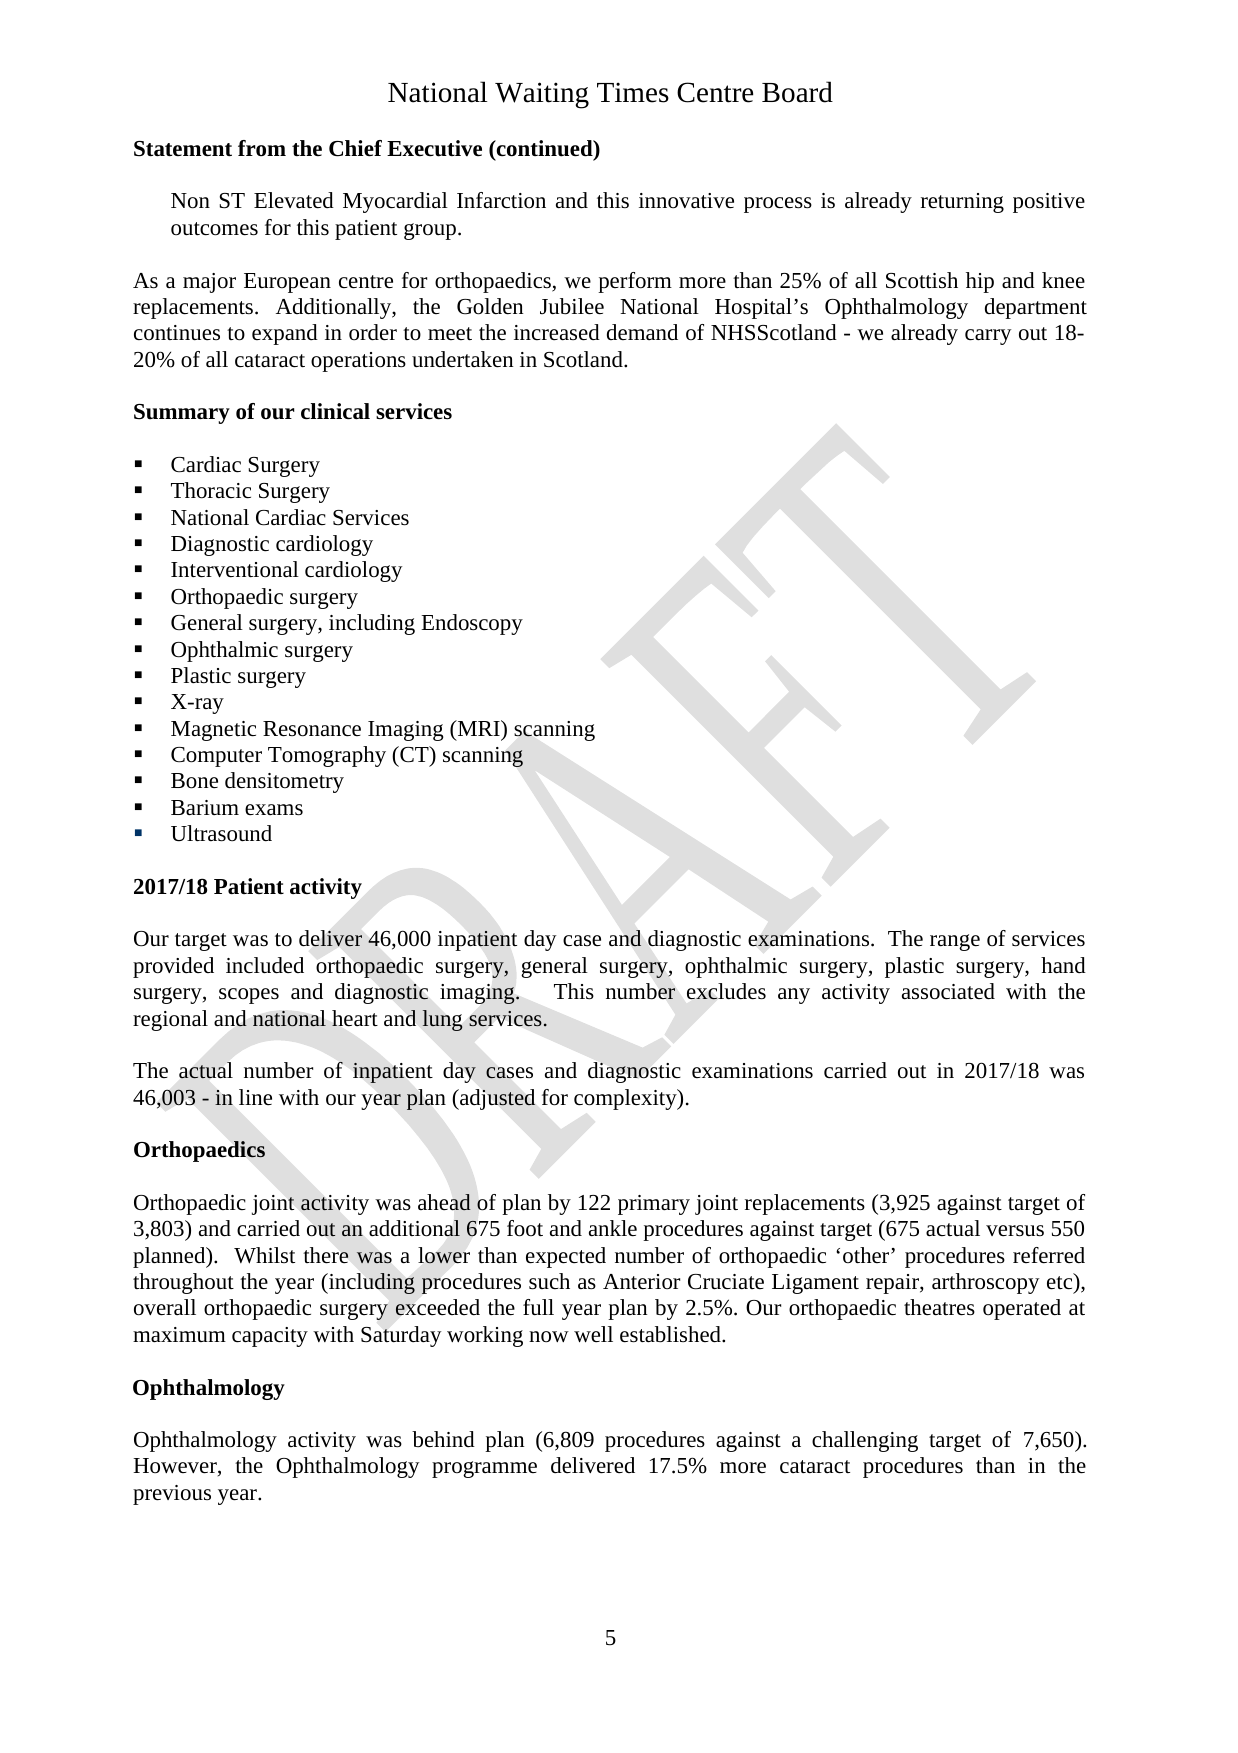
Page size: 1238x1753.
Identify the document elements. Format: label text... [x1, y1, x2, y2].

list Thoracic Surgery [133, 477, 1087, 504]
list Bone densitometry [133, 767, 1087, 794]
list Magnetic Resonance Imaging (MRI) scanning [133, 715, 1087, 741]
text Non ST Elevated Myocardial Infarction and this innovative process is already returning positive outcomes for this patient group. [170, 188, 1087, 240]
text As a major European centre for orthopaedics, we perform more than 25% of all Scottish hip and knee replacements. Additionally, the Golden Jubilee National Hospital’s Ophthalmology department continues to expand in order to meet the increased demand of NHSScotland - we already carry out 18-20% of all cataract operations undertaken in Scotland. [133, 267, 1087, 372]
text Ophthalmology [132, 1373, 1087, 1400]
list General surgery, including Endoscopy [133, 609, 1087, 636]
list Interventional cardiology [133, 557, 1087, 583]
text Orthopaedic joint activity was ahead of plan by 122 primary joint replacements (3,925 against target of 3,803) and carried out an additional 675 foot and ankle procedures against target (675 actual versus 550 planned). Whilst there was a lower than expected number of orthopaedic ‘other’ procedures referred throughout the year (including procedures such as Anterior Cruciate Ligament repair, arthroscopy etc), overall orthopaedic surgery exceeded the full year plan by 2.5%. Our orthopaedic theatres operated at maximum capacity with Saturday working now well established. [133, 1189, 1087, 1347]
list Ophthalmic surgery [133, 636, 1087, 662]
text Ophthalmology activity was behind plan (6,809 procedures against a challenging target of 7,650). However, the Ophthalmology programme delivered 17.5% more cataract procedures than in the previous year. [133, 1426, 1087, 1505]
text 2017/18 Patient activity [133, 873, 1087, 899]
text Orthopaedics [133, 1136, 1087, 1163]
list National Cardiac Services [133, 504, 1087, 530]
list Barium exams [133, 794, 1087, 820]
subtitle Summary of our clinical services [133, 398, 1087, 425]
list Plastic surgery [133, 662, 1087, 688]
text Our target was to deliver 46,000 inpatient day case and diagnostic examinations. The range of services provided included orthopaedic surgery, general surgery, ophthalmic surgery, plastic surgery, hand surgery, scopes and diagnostic imaging. This number excludes any activity associated with the regional and national heart and lung services. [133, 926, 1087, 1031]
list Cardiac Surgery [133, 451, 1087, 477]
text The actual number of inpatient day cases and diagnostic examinations carried out in 2017/18 was 46,003 - in line with our year plan (adjusted for complexity). [133, 1057, 1087, 1110]
list X-ray [133, 688, 1087, 715]
list Computer Tomography (CT) scanning [133, 741, 1087, 767]
list Orthopaedic surgery [133, 583, 1087, 609]
list Ultrasound [133, 820, 1087, 846]
list Diagnostic cardiology [133, 530, 1087, 557]
subtitle Statement from the Chief Executive (continued) [133, 135, 1087, 161]
